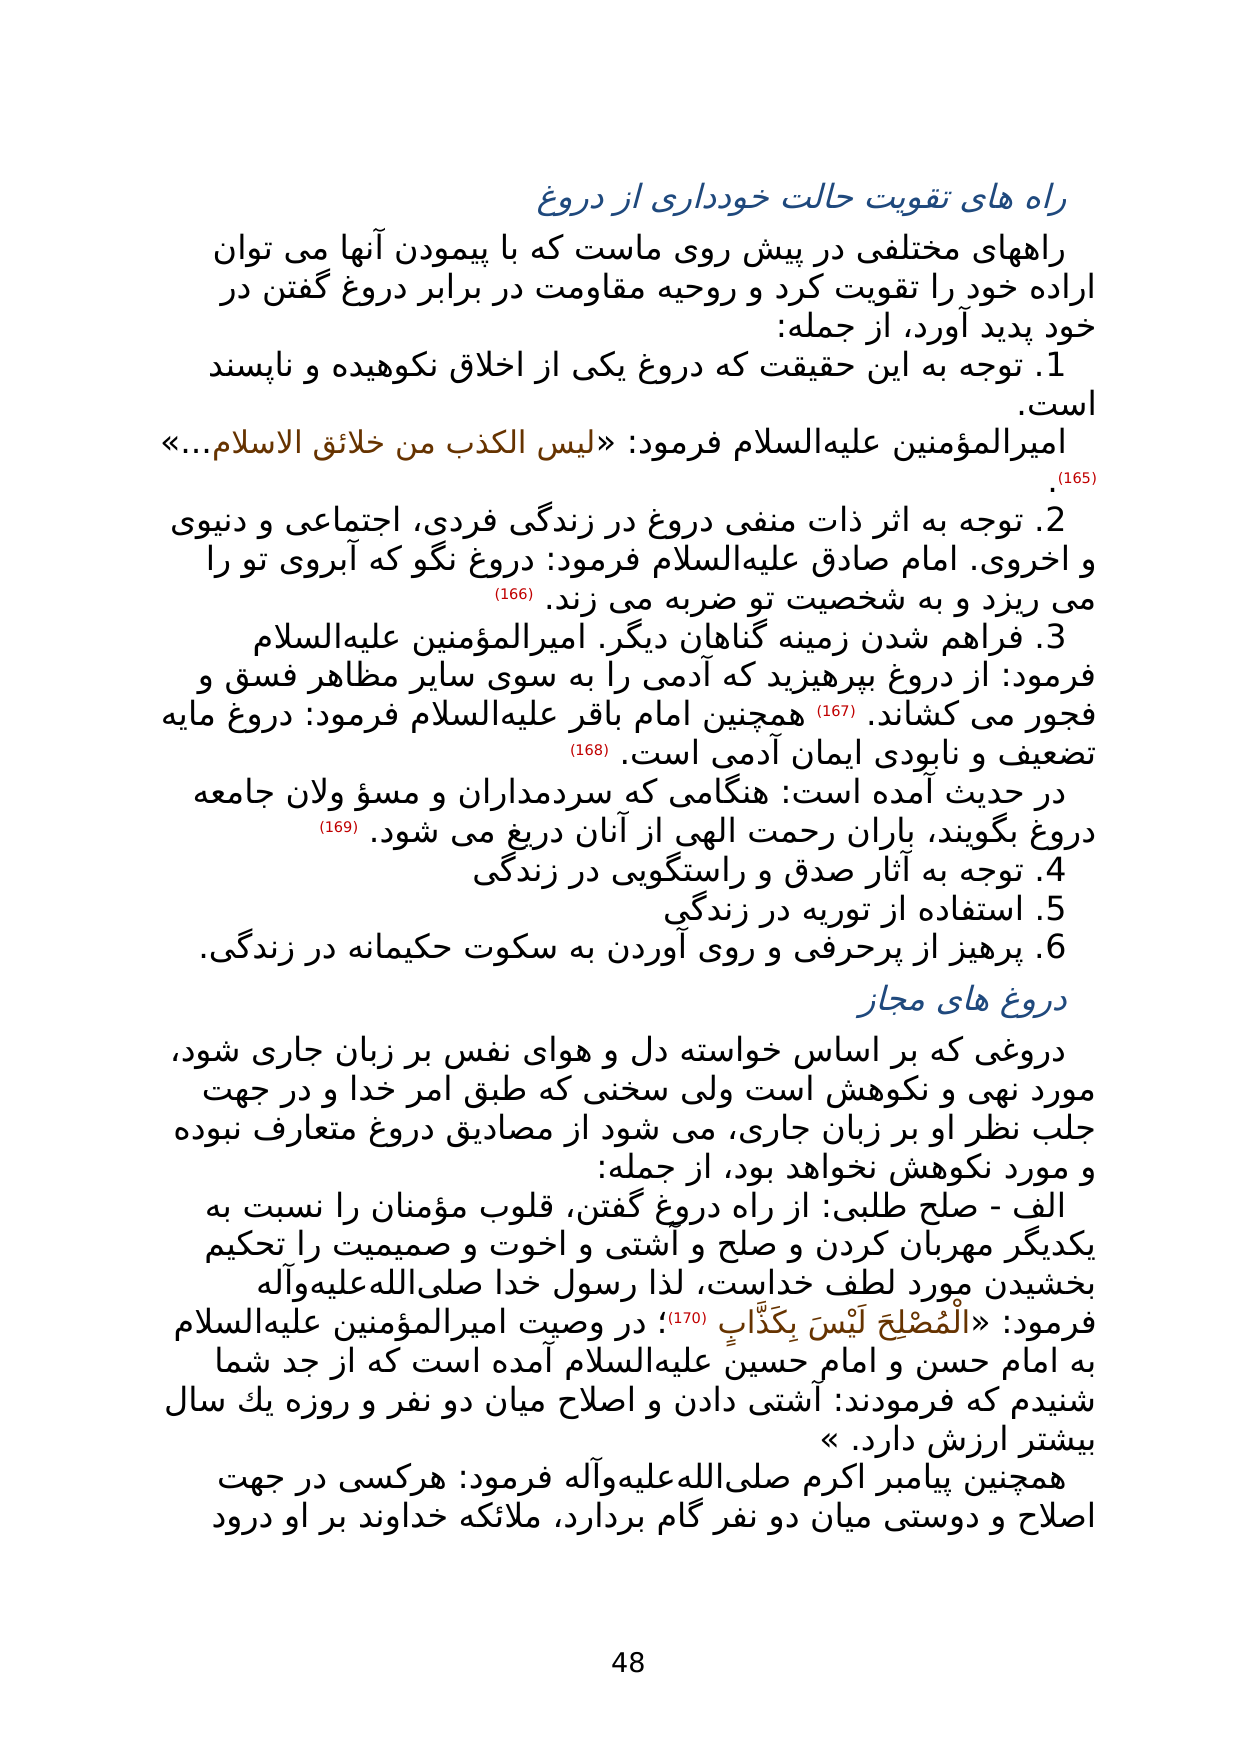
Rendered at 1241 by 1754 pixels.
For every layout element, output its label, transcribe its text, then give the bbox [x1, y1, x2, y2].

text 6. پرهیز از پرحرفى و روى آوردن به سكوت حكیمانه در زندگى. [159, 928, 1097, 967]
text امیرالمؤمنین عليه‌السلام فرمود: «لیس الكذب من خلائق الاسلام...» (165). [159, 423, 1097, 501]
subtitle دروغ هاى مجاز [159, 979, 1097, 1018]
text الف - صلح طلبى: از راه دروغ گفتن، قلوب مؤمنان را نسبت به یكدیگر مهربان كردن و صلح و آشتى و اخوت و صمیمیت را تحكیم بخشیدن مورد لطف خداست، لذا رسول خدا صلى‌الله‌عليه‌وآله فرمود: «الْمُصْلِحَ لَيْسَ بِكَذَّابٍ (170)؛ در وصیت امیرالمؤمنین عليه‌السلام به امام حسن و امام حسین عليه‌السلام آمده است كه از جد شما شنیدم كه فرمودند: آشتى دادن و اصلاح میان دو نفر و روزه یك سال بیشتر ارزش دارد. » [159, 1186, 1097, 1458]
text 1. توجه به این حقیقت كه دروغ یكى از اخلاق نكوهیده و ناپسند است. [159, 345, 1097, 423]
text 3. فراهم شدن زمینه گناهان دیگر. امیرالمؤمنین عليه‌السلام فرمود: از دروغ بپرهیزید كه آدمى را به سوى سایر مظاهر فسق و فجور مى كشاند. (167) همچنین امام باقر عليه‌السلام فرمود: دروغ مایه تضعیف و نابودى ایمان آدمى است. (168) [159, 617, 1097, 772]
text دروغى كه بر اساس خواسته دل و هواى نفس بر زبان جارى شود، مورد نهى و نكوهش است ولى سخنى كه طبق امر خدا و در جهت جلب نظر او بر زبان جارى، مى شود از مصادیق دروغ متعارف نبوده و مورد نكوهش نخواهد بود، از جمله: [159, 1031, 1097, 1186]
subtitle راه هاى تقویت حالت خوددارى از دروغ [159, 177, 1097, 216]
text 2. توجه به اثر ذات منفى دروغ در زندگى فردى، اجتماعى و دنیوى و اخروى. امام صادق عليه‌السلام فرمود: دروغ نگو كه آبروى تو را مى ریزد و به شخصیت تو ضربه مى زند. (166) [159, 501, 1097, 617]
text در حدیث آمده است: هنگامى كه سردمداران و مسؤ ولان جامعه دروغ بگویند، باران رحمت الهى از آنان دریغ مى شود. (169) [159, 772, 1097, 850]
text 5. استفاده از توریه در زندگى [159, 889, 1097, 928]
text 4. توجه به آثار صدق و راستگویى در زندگى [159, 850, 1097, 889]
text راههاى مختلفى در پیش روى ماست كه با پیمودن آنها مى توان اراده خود را تقویت كرد و روحیه مقاومت در برابر دروغ گفتن در خود پدید آورد، از جمله: [159, 228, 1097, 345]
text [159, 1458, 1097, 1536]
